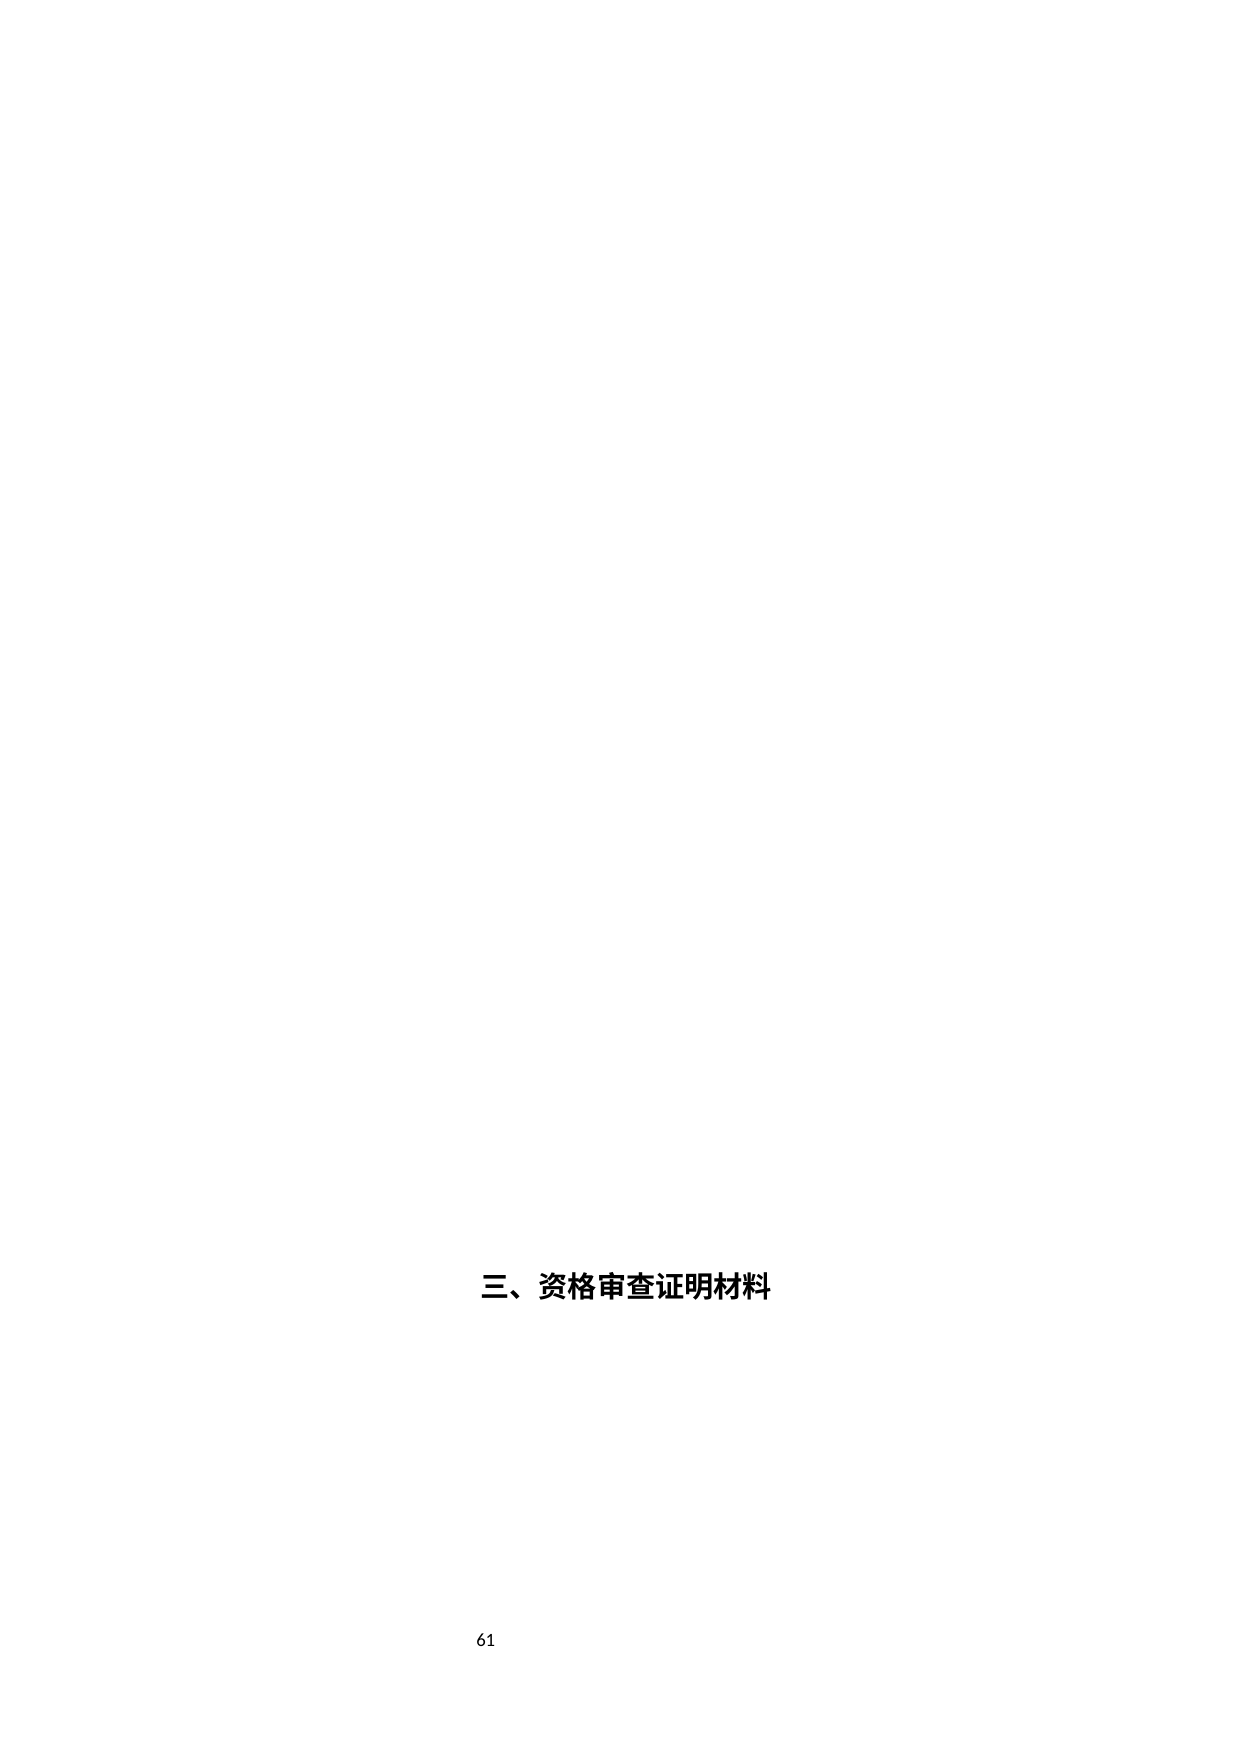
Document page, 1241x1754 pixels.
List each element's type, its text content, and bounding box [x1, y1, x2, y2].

text 三、资格审查证明材料 [165, 1253, 1087, 1318]
